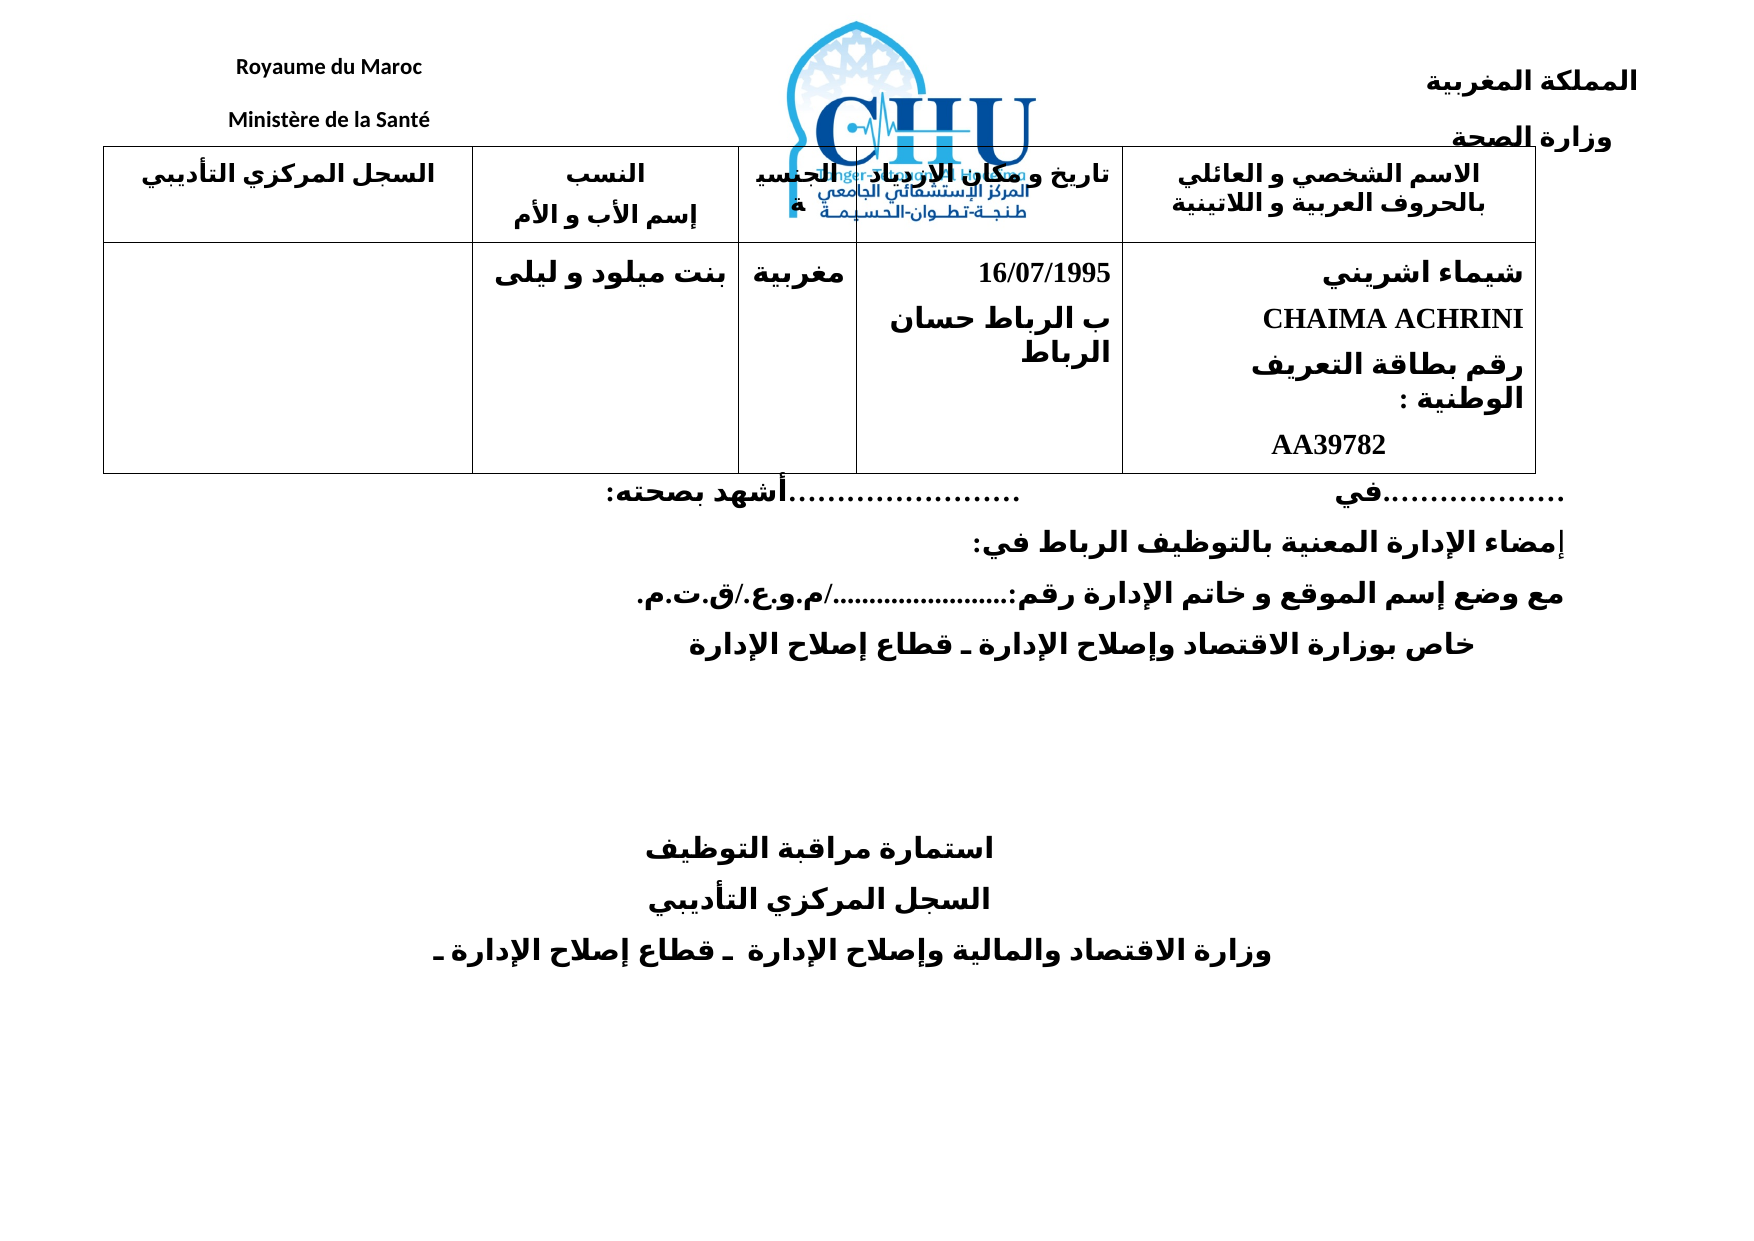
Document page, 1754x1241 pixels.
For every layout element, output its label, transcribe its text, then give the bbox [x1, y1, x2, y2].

table_cell 16/07/1995 ب الرباط حسان الرباط [857, 243, 1122, 473]
text مع وضع إسم الموقع و خاتم الإدارة رقم:......................../م.و.ع./ق.ت.م. [162, 576, 1565, 610]
text السجل المركزي التأديبي [162, 882, 1476, 916]
text استمارة مراقبة التوظيف [162, 831, 1476, 865]
table_header السجل المركزي التأديبي [104, 147, 472, 242]
table_cell مغربية [739, 243, 856, 473]
table_header الاسم الشخصي و العائلي بالحروف العربية و اللاتينية [1123, 147, 1535, 242]
text خاص بوزارة الاقتصاد وإصلاح الإدارة ـ قطاع إصلاح الإدارة [162, 627, 1476, 661]
table_header تاريخ و مكان الازدياد [857, 147, 1122, 242]
picture [745, 3, 1062, 146]
table_cell بنت ميلود و ليلى [473, 243, 738, 473]
table_header النسب إسم الأب و الأم [473, 147, 738, 242]
table_header الجنسية [739, 147, 856, 242]
table_cell [104, 243, 472, 473]
text إمضاء الإدارة المعنية بالتوظيف الرباط في: [162, 525, 1565, 559]
text ……………….في ……………………أشهد بصحته: [162, 155, 1565, 508]
text وزارة الاقتصاد والمالية وإصلاح الإدارة ـ قطاع إصلاح الإدارة ـ [162, 933, 1654, 967]
table_cell شيماء اشريني CHAIMA ACHRINI رقم بطاقة التعريف الوطنية : AA39782 [1123, 243, 1535, 473]
